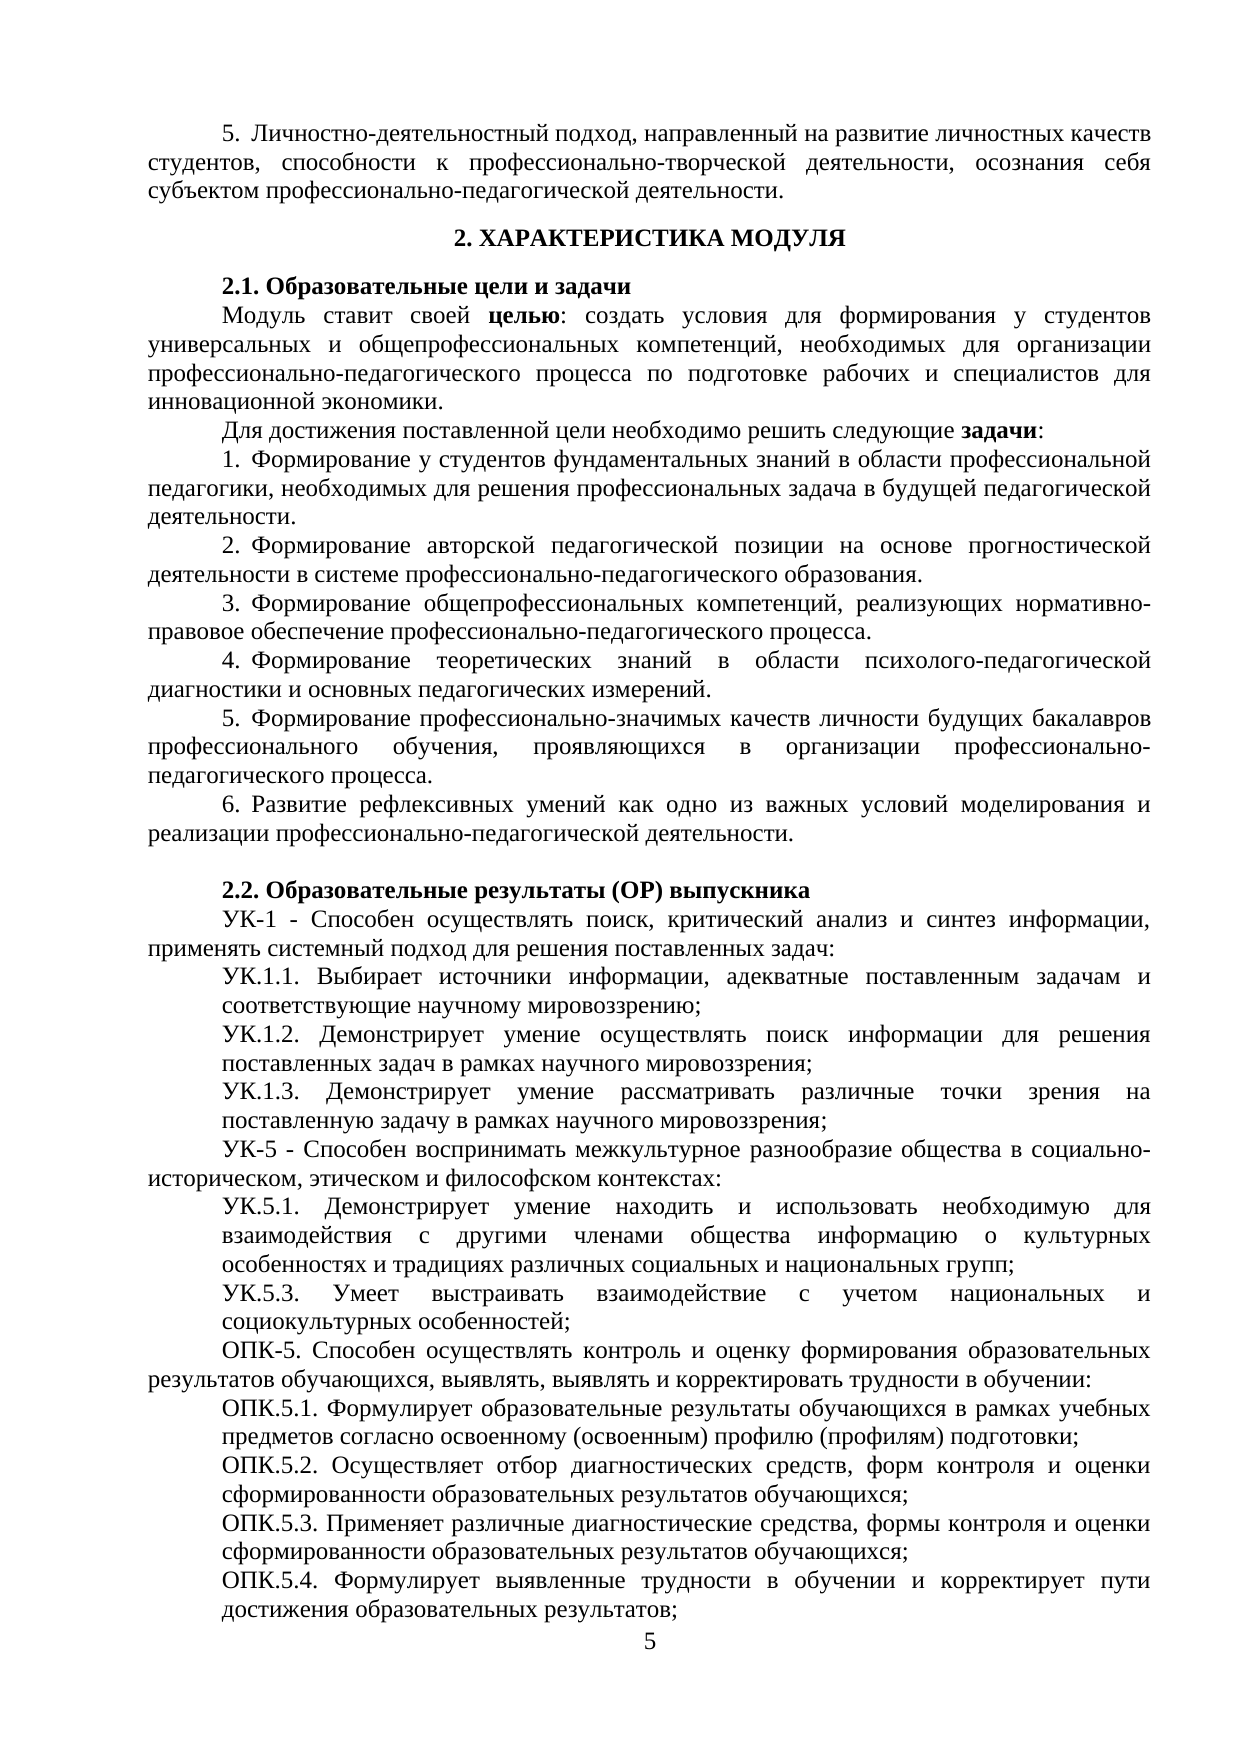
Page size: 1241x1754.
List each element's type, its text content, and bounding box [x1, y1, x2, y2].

text 2.1. Образовательные цели и задачи [148, 271, 1152, 300]
text УК.1.1. Выбирает источники информации, адекватные поставленным задачам и соответствующие научному мировоззрению; [222, 961, 1152, 1019]
text 2.2. Образовательные результаты (ОР) выпускника [148, 875, 1138, 904]
list Формирование теоретических знаний в области психолого-педагогической диагностики и основных педагогических измерений. [148, 645, 1152, 703]
text ОПК.5.4. Формулирует выявленные трудности в обучении и корректирует пути достижения образовательных результатов; [222, 1565, 1152, 1623]
text ОПК.5.3. Применяет различные диагностические средства, формы контроля и оценки сформированности образовательных результатов обучающихся; [222, 1508, 1152, 1565]
list Формирование общепрофессиональных компетенций, реализующих нормативно-правовое обеспечение профессионально-педагогического процесса. [148, 588, 1152, 645]
text ОПК.5.2. Осуществляет отбор диагностических средств, форм контроля и оценки сформированности образовательных результатов обучающихся; [222, 1450, 1152, 1508]
text УК-5 - Способен воспринимать межкультурное разнообразие общества в социально-историческом, этическом и философском контекстах: [148, 1134, 1152, 1191]
text УК.5.3. Умеет выстраивать взаимодействие с учетом национальных и социокультурных особенностей; [222, 1278, 1152, 1335]
list Формирование профессионально-значимых качеств личности будущих бакалавров профессионального обучения, проявляющихся в организации профессионально-педагогического процесса. [148, 703, 1152, 789]
text УК.1.3. Демонстрирует умение рассматривать различные точки зрения на поставленную задачу в рамках научного мировоззрения; [222, 1076, 1152, 1134]
list Формирование у студентов фундаментальных знаний в области профессиональной педагогики, необходимых для решения профессиональных задача в будущей педагогической деятельности. [148, 444, 1152, 530]
text ОПК.5.1. Формулирует образовательные результаты обучающихся в рамках учебных предметов согласно освоенному (освоенным) профилю (профилям) подготовки; [222, 1393, 1152, 1450]
list Формирование авторской педагогической позиции на основе прогностической деятельности в системе профессионально-педагогического образования. [148, 530, 1152, 588]
text Модуль ставит своей целью: создать условия для формирования у студентов универсальных и общепрофессиональных компетенций, необходимых для организации профессионально-педагогического процесса по подготовке рабочих и специалистов для инновационной экономики. [148, 300, 1152, 415]
list Личностно-деятельностный подход, направленный на развитие личностных качеств студентов, способности к профессионально-творческой деятельности, осознания себя субъектом профессионально-педагогической деятельности. [148, 118, 1152, 204]
text 2. ХАРАКТЕРИСТИКА МОДУЛЯ [148, 223, 1152, 252]
text УК.5.1. Демонстрирует умение находить и использовать необходимую для взаимодействия с другими членами общества информацию о культурных особенностях и традициях различных социальных и национальных групп; [222, 1191, 1152, 1278]
text УК-1 - Способен осуществлять поиск, критический анализ и синтез информации, применять системный подход для решения поставленных задач: [148, 904, 1152, 961]
text УК.1.2. Демонстрирует умение осуществлять поиск информации для решения поставленных задач в рамках научного мировоззрения; [222, 1019, 1152, 1076]
text Для достижения поставленной цели необходимо решить следующие задачи: [148, 415, 1152, 444]
text ОПК-5. Способен осуществлять контроль и оценку формирования образовательных результатов обучающихся, выявлять, выявлять и корректировать трудности в обучении: [148, 1335, 1152, 1393]
list Развитие рефлексивных умений как одно из важных условий моделирования и реализации профессионально-педагогической деятельности. [148, 789, 1152, 846]
